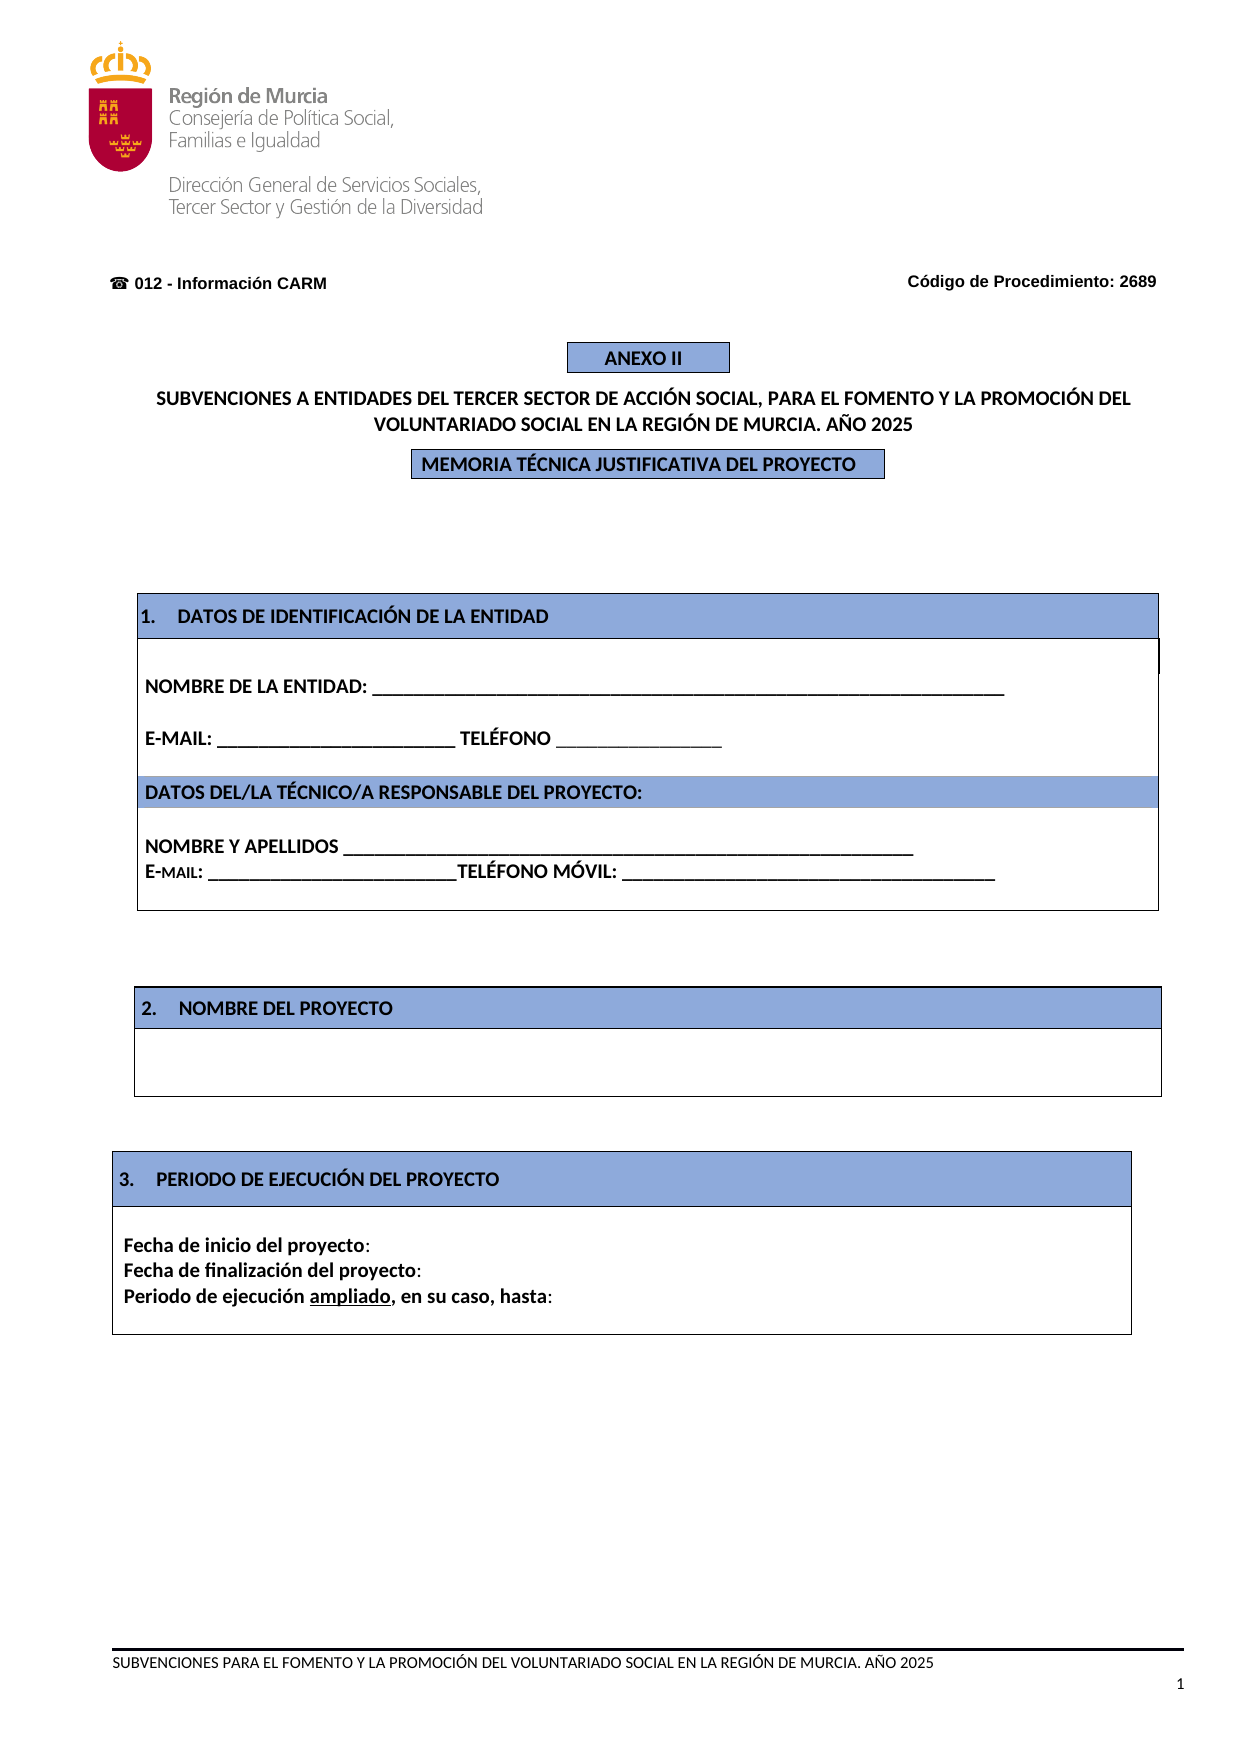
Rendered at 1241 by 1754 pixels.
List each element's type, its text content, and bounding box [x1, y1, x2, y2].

table_cell DATOS DEL/LA TÉCNICO/A RESPONSABLE DEL PROYECTO: NOMBRE Y APELLIDOS _______________________________________________________ E-mail: ________________________TELÉFONO MÓVIL: ____________________________________ [138, 808, 1158, 909]
table_header NOMBRE DEL PROYECTO [135, 988, 1161, 1028]
table_header DATOS DE IDENTIFICACIÓN DE LA ENTIDAD [138, 594, 1158, 638]
table_header MEMORIA TÉCNICA JUSTIFICATIVA DEL PROYECTO [412, 450, 884, 478]
table_cell [138, 639, 1158, 674]
text SUBVENCIONES A ENTIDADES DEL TERCER SECTOR DE ACCIÓN SOCIAL, PARA EL FOMENTO Y LA PROMOCIÓN DEL VOLUNTARIADO SOCIAL EN LA REGIÓN DE MURCIA. AÑO 2025 [142, 385, 1146, 436]
table_cell NOMBRE DE LA ENTIDAD: _____________________________________________________________ [138, 674, 1158, 700]
picture [23, 0, 1239, 272]
table_cell Fecha de inicio del proyecto: Fecha de finalización del proyecto: Periodo de ejecución ampliado, en su caso, hasta: [113, 1207, 1131, 1334]
table_cell [135, 1029, 1161, 1096]
table_cell E-MAIL: _______________________ TELÉFONO ________________ [138, 700, 1158, 776]
table_header PERIODO DE EJECUCIÓN DEL PROYECTO [113, 1152, 1131, 1206]
table_header ANEXO II [568, 343, 729, 372]
